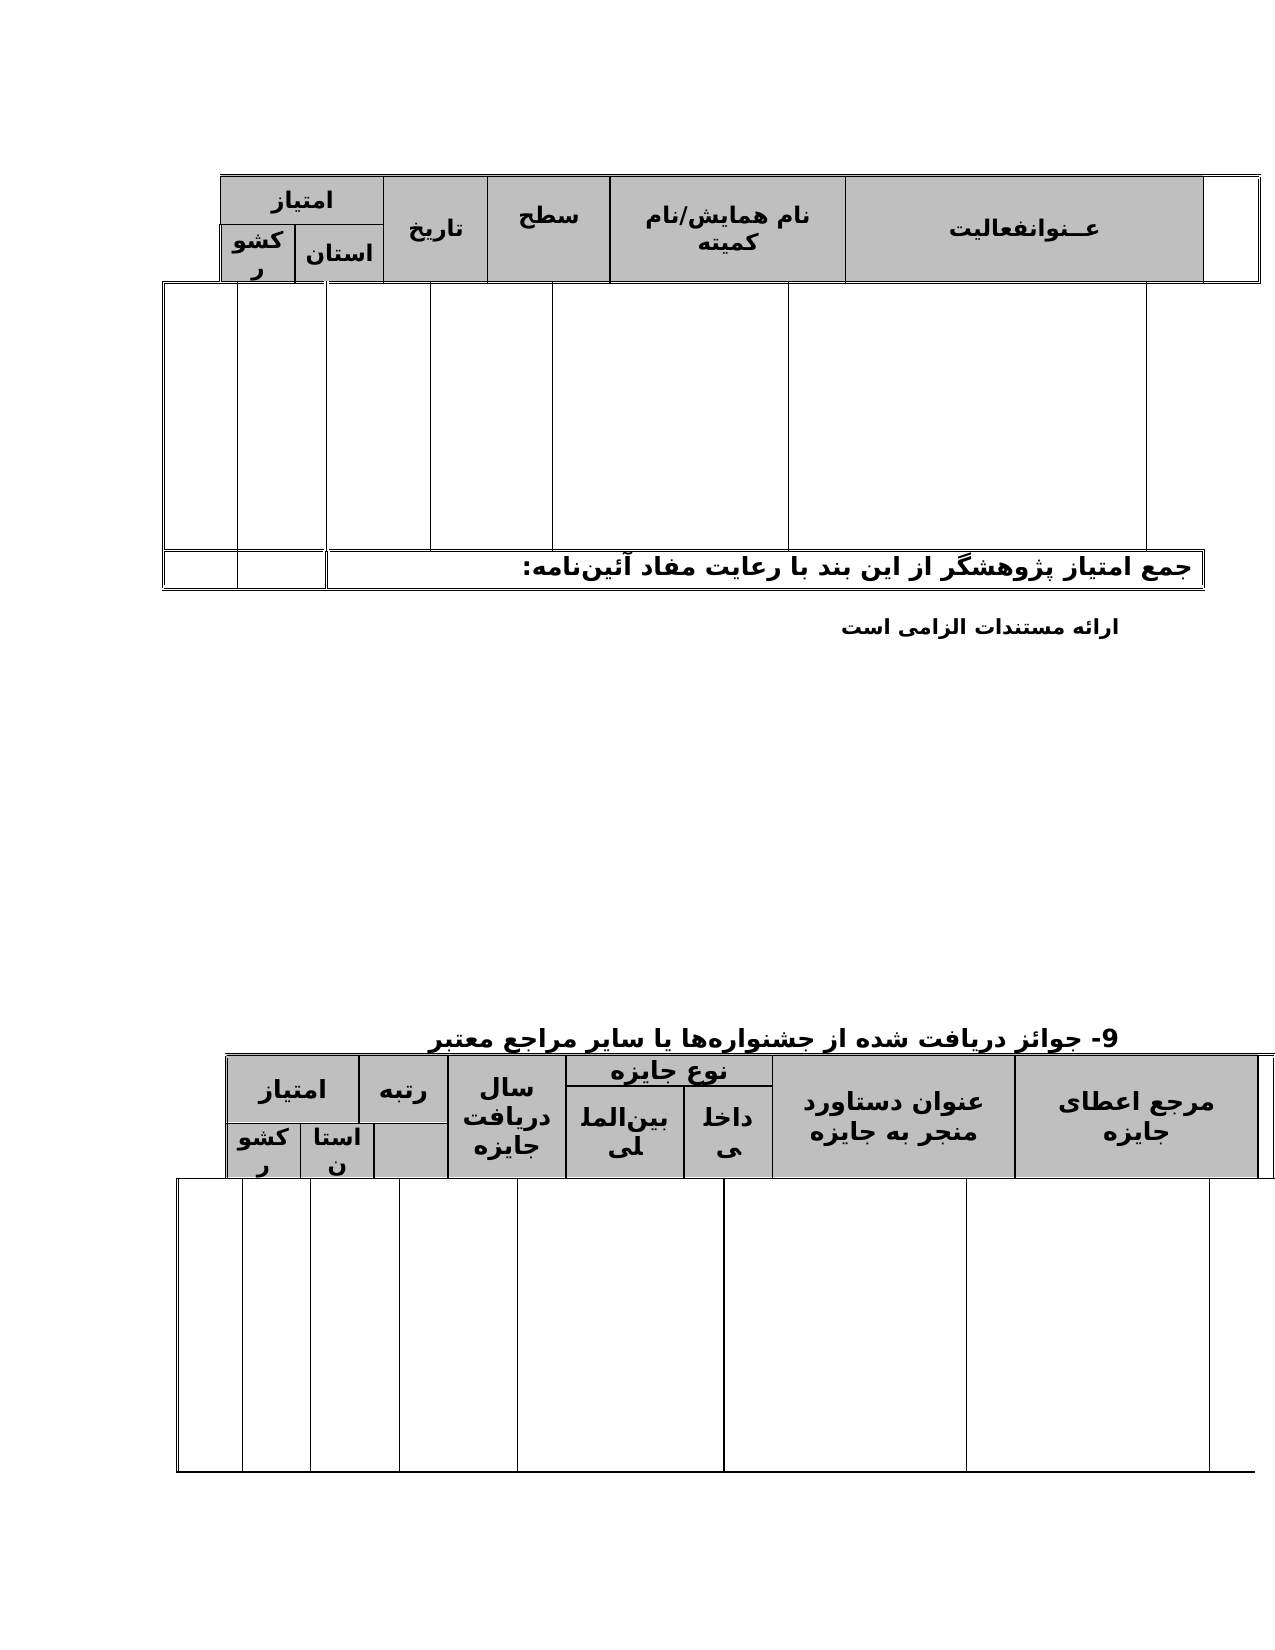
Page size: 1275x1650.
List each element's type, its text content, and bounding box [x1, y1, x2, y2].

table_cell کشور [228, 1124, 300, 1177]
table_cell [789, 284, 1146, 549]
table_cell [967, 1179, 1209, 1471]
table_cell [311, 1179, 399, 1471]
text 9- جوائز دریافت شده از جشنواره‌ها یا سایر مراجع معتبر [192, 1024, 1125, 1053]
table_cell [375, 1124, 447, 1177]
table_cell [327, 281, 430, 549]
table_cell [1210, 1179, 1255, 1471]
table_cell [400, 1179, 517, 1471]
table_cell استان [296, 225, 383, 281]
table_cell [518, 1179, 723, 1471]
table_cell [163, 552, 237, 587]
table_header امتياز [221, 177, 383, 224]
table_cell [431, 284, 552, 549]
table_header امتياز [226, 1056, 358, 1122]
table_cell [553, 284, 788, 549]
table_cell [1147, 284, 1202, 549]
table_header سطح [488, 177, 609, 281]
table_cell [243, 1179, 310, 1471]
table_header تاريخ [384, 177, 487, 281]
table_header سال دریافت جایزه [449, 1056, 565, 1177]
text ارائه مستندات الزامی است [192, 615, 1125, 639]
table_cell استان [301, 1124, 373, 1177]
table_cell کشور [222, 225, 294, 281]
table_header مرجع اعطای جایزه [1016, 1056, 1257, 1177]
table_header نام همایش/نام کمیته [611, 177, 845, 281]
table_cell [165, 284, 237, 549]
table_header عنوان دستاورد منجر به جایزه [773, 1056, 1014, 1177]
table_header رتبه [360, 1056, 447, 1122]
table_cell جمع امتياز پژوهشگر از اين بند با رعايت مفاد آئين‌نامه: [327, 549, 1203, 587]
table_cell [238, 281, 326, 549]
table_cell [238, 549, 326, 587]
table_header عــنوانفعالیت [846, 177, 1203, 281]
table_cell [179, 1179, 242, 1471]
table_cell بین‌المللی [567, 1087, 683, 1177]
table_header نوع جایزه [567, 1056, 772, 1085]
table_cell [725, 1179, 966, 1471]
table_cell داخلی [685, 1087, 772, 1177]
